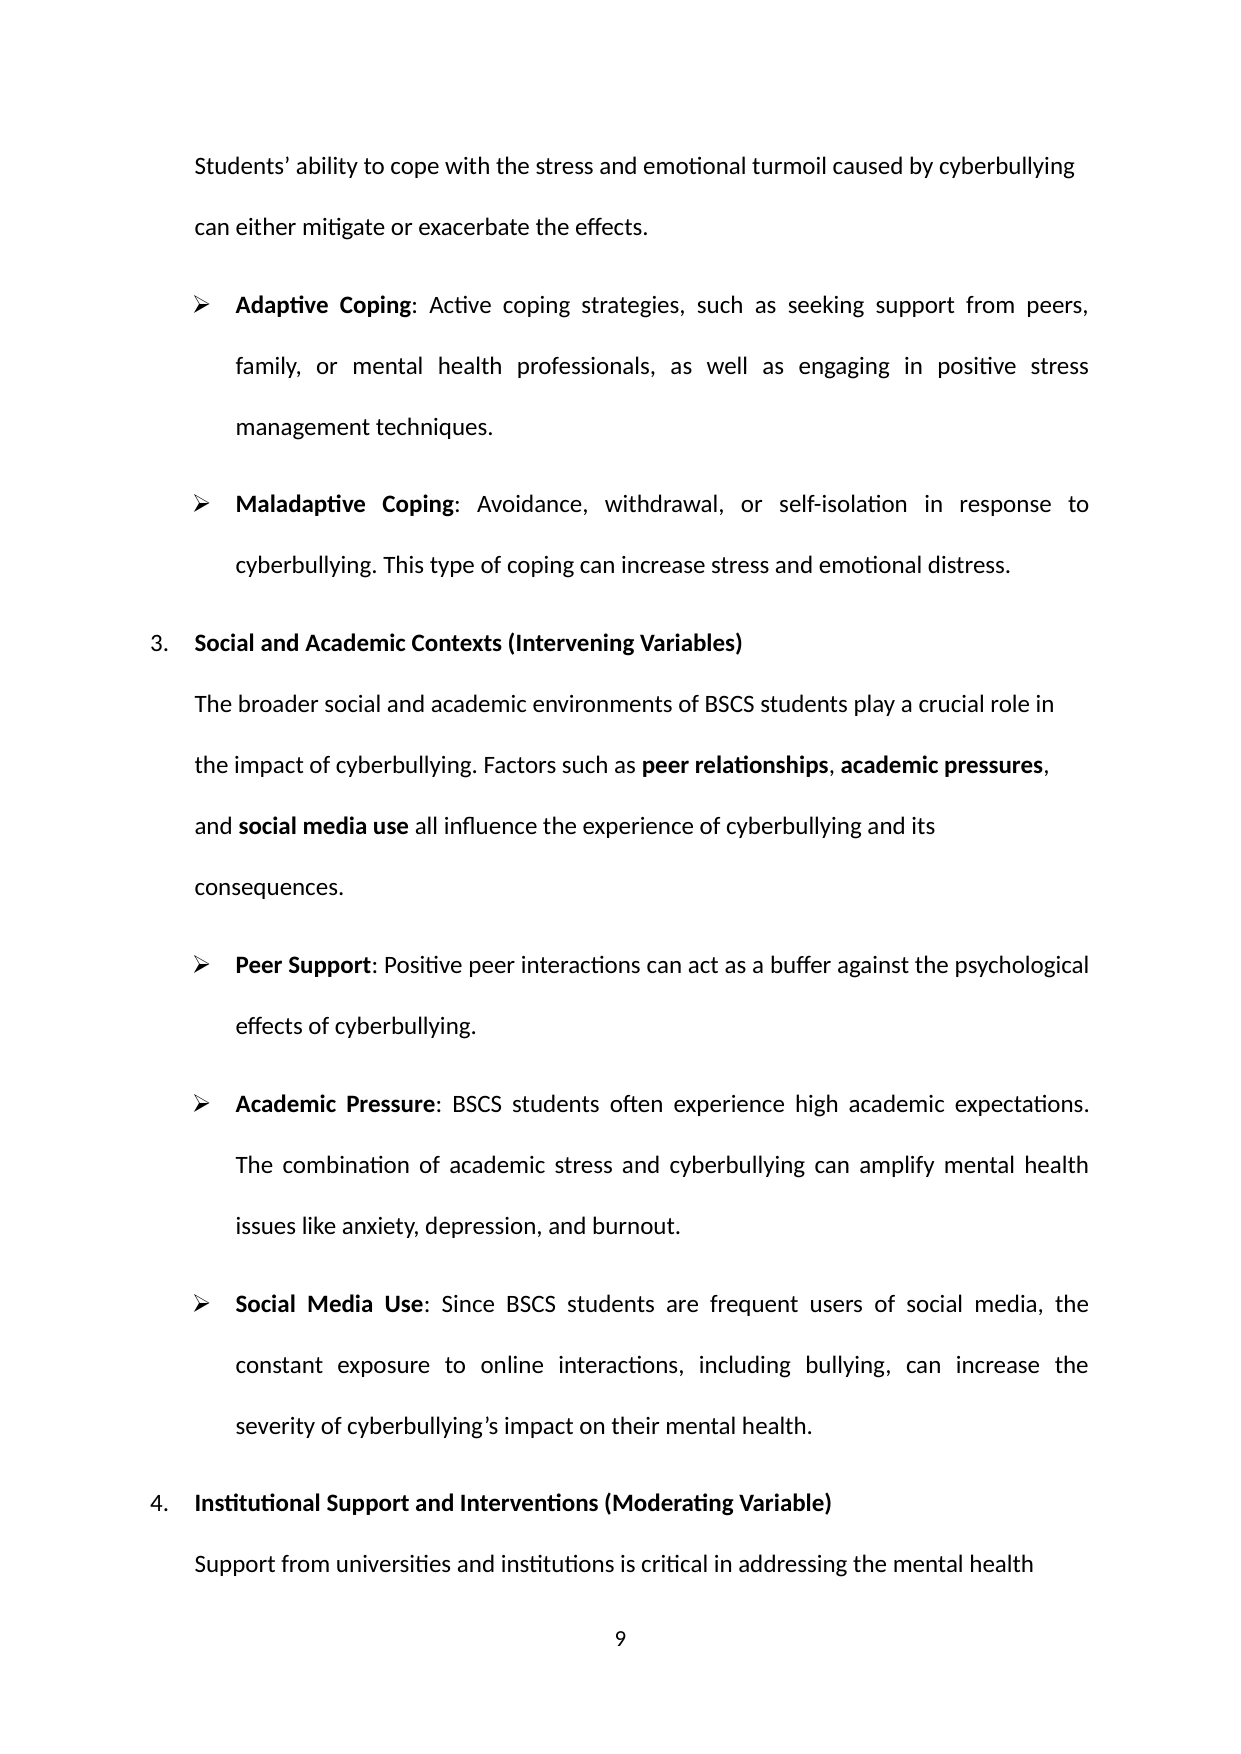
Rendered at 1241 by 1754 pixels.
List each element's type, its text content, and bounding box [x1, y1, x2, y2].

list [150, 150, 1090, 242]
list Social and Academic Contexts (Intervening Variables) The broader social and academic environments of BSCS students play a crucial role in the impact of cyberbullying. Factors such as peer relationships, academic pressures, and social media use all influence the experience of cyberbullying and its consequences. [150, 627, 1090, 902]
list Social Media Use: Since BSCS students are frequent users of social media, the constant exposure to online interactions, including bullying, can increase the severity of cyberbullying’s impact on their mental health. [192, 1288, 1090, 1440]
list Maladaptive Coping: Avoidance, withdrawal, or self-isolation in response to cyberbullying. This type of coping can increase stress and emotional distress. [192, 488, 1090, 580]
list Academic Pressure: BSCS students often experience high academic expectations. The combination of academic stress and cyberbullying can amplify mental health issues like anxiety, depression, and burnout. [192, 1088, 1090, 1241]
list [150, 1487, 1090, 1579]
list Peer Support: Positive peer interactions can act as a buffer against the psychological effects of cyberbullying. [192, 949, 1090, 1041]
list Adaptive Coping: Active coping strategies, such as seeking support from peers, family, or mental health professionals, as well as engaging in positive stress management techniques. [192, 289, 1090, 441]
